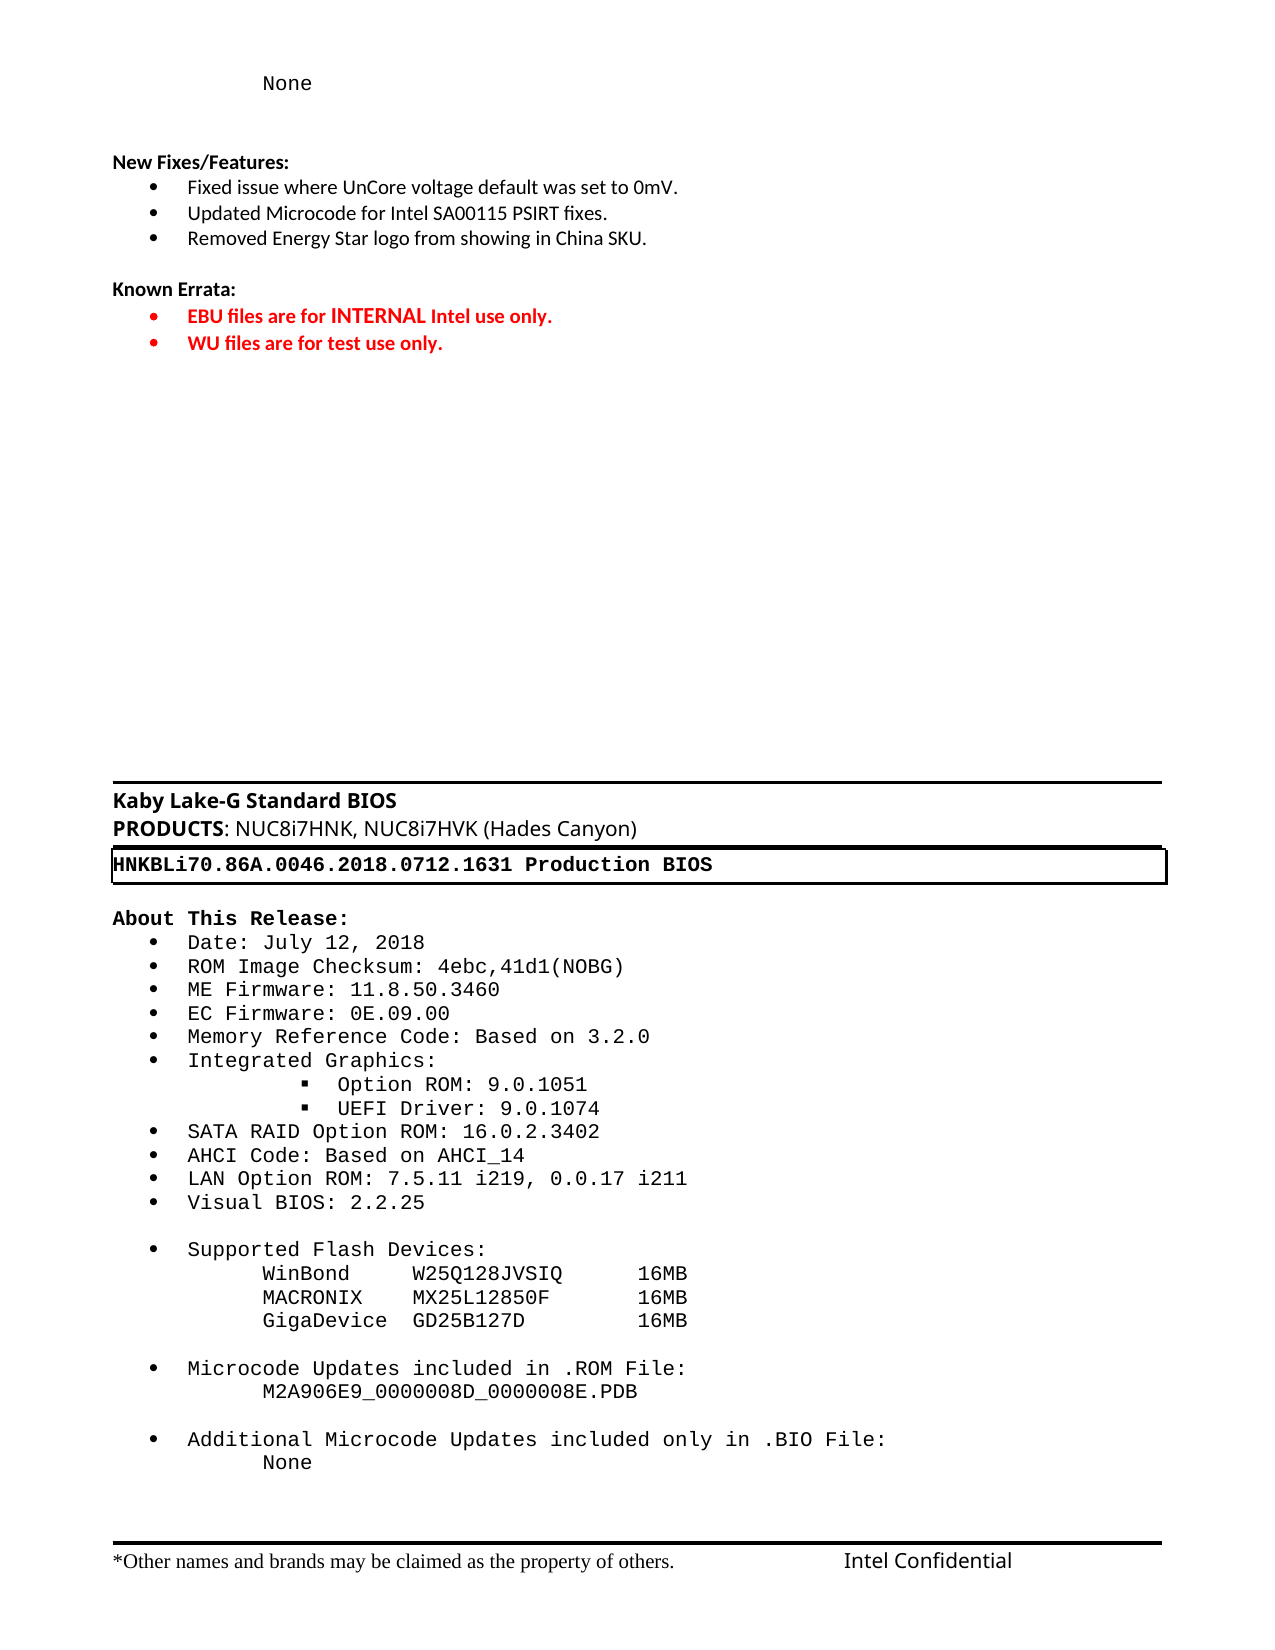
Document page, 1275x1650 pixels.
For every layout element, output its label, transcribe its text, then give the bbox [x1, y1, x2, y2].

list AHCI Code: Based on AHCI_14 [150, 1145, 1162, 1168]
list Microcode Updates included in .ROM File: [150, 1358, 1162, 1381]
list Memory Reference Code: Based on 3.2.0 [150, 1027, 1162, 1050]
list UEFI Driver: 9.0.1074 [300, 1097, 1162, 1121]
text PRODUCTS: NUC8i7HNK, NUC8i7HVK (Hades Canyon) [112, 809, 1162, 848]
text MACRONIX MX25L12850F 16MB [262, 1287, 1162, 1310]
text Kaby Lake-G Standard BIOS [112, 782, 1162, 809]
list Fixed issue where UnCore voltage default was set to 0mV. [150, 174, 1162, 200]
text Known Errata: [112, 276, 1162, 302]
list Updated Microcode for Intel SA00115 PSIRT fixes. [150, 200, 1162, 225]
list Visual BIOS: 2.2.25 [150, 1192, 1162, 1216]
text None [262, 1452, 1162, 1476]
text New Fixes/Features: [112, 149, 1162, 174]
list EC Firmware: 0E.09.00 [150, 1003, 1162, 1027]
text GigaDevice GD25B127D 16MB [262, 1310, 1162, 1334]
list Additional Microcode Updates included only in .BIO File: [150, 1428, 1162, 1452]
list Integrated Graphics: [150, 1050, 1162, 1074]
list Removed Energy Star logo from showing in China SKU. [150, 225, 1162, 251]
list Option ROM: 9.0.1051 [300, 1074, 1162, 1097]
list LAN Option ROM: 7.5.11 i219, 0.0.17 i211 [150, 1168, 1162, 1192]
list Date: July 12, 2018 [150, 932, 1162, 956]
text M2A906E9_0000008D_0000008E.PDB [262, 1381, 1162, 1405]
text WinBond W25Q128JVSIQ 16MB [262, 1263, 1162, 1287]
list ME Firmware: 11.8.50.3460 [150, 979, 1162, 1003]
subtitle HNKBLi70.86A.0046.2018.0712.1631 Production BIOS [113, 850, 1165, 882]
text About This Release: [112, 908, 1125, 932]
list SATA RAID Option ROM: 16.0.2.3402 [150, 1121, 1162, 1145]
list WU files are for test use only. [150, 330, 1125, 355]
text None [262, 73, 1162, 97]
list Supported Flash Devices: [150, 1239, 1162, 1263]
list EBU files are for INTERNAL Intel use only. [150, 302, 1125, 330]
list ROM Image Checksum: 4ebc,41d1(NOBG) [150, 956, 1162, 979]
